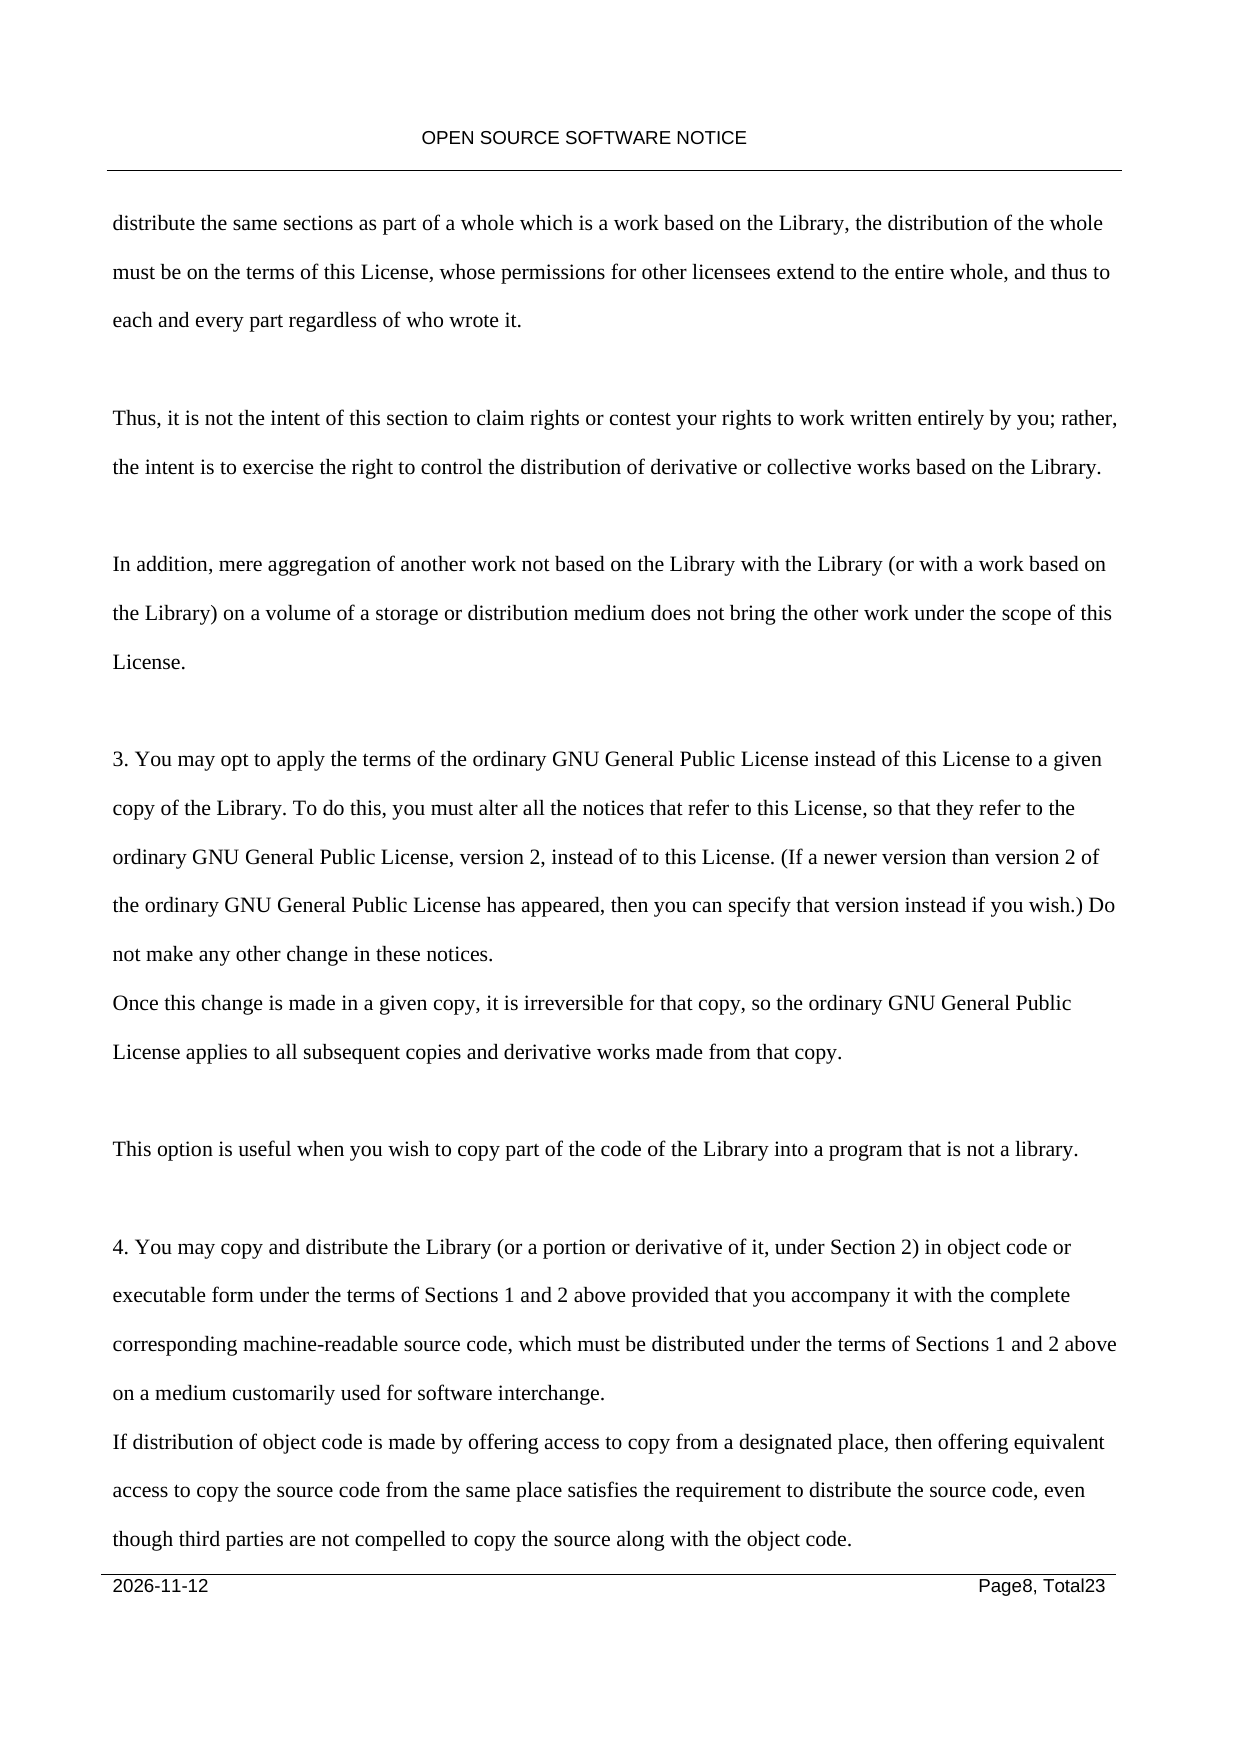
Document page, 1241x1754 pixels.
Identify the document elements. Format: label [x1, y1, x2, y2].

text [112, 206, 1128, 1555]
